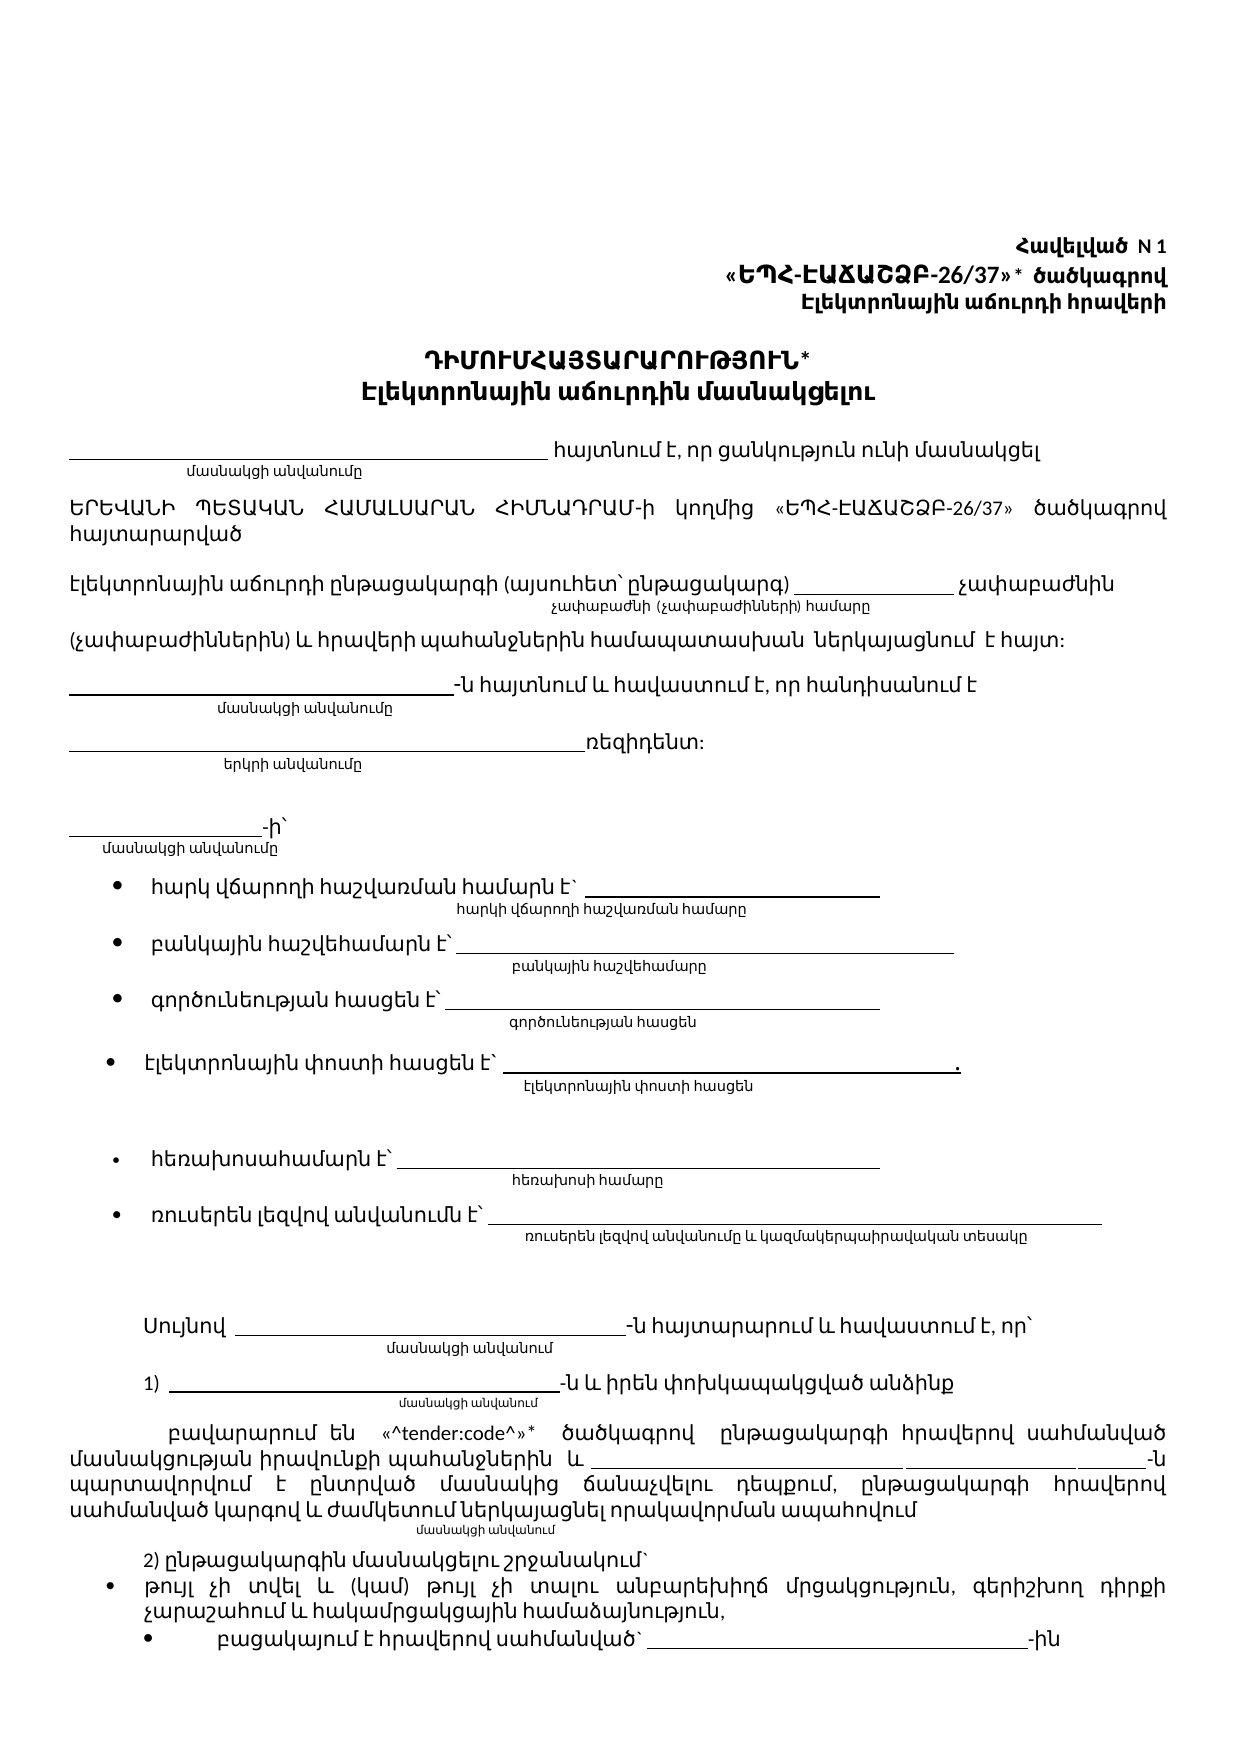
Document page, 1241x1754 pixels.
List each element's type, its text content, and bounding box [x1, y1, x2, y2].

text մասնակցի անվանումը [69, 699, 1167, 729]
text մասնակցի անվանում [69, 1395, 1167, 1421]
text էլեկտրոնային փոստի հասցեն [364, 1077, 1167, 1108]
text բանկային հաշվեհամարը [438, 957, 1167, 987]
text հայտնում է, որ ցանկություն ունի մասնակցել [69, 437, 1167, 462]
text Էլեկտրոնային աճուրդի հրավերի [69, 289, 1167, 315]
list հեռախոսահամարն է՝ [113, 1146, 1167, 1171]
text գործունեության հասցեն [69, 1013, 1167, 1043]
text երկրի անվանումը [69, 755, 1167, 785]
text 1) -ն և իրեն փոխկապակցված անձինք [69, 1370, 1167, 1395]
text Սույնով -ն հայտարարում և հավաստում է, որ՝ [69, 1309, 1167, 1339]
list ռուսերեն լեզվով անվանումն է՝ [113, 1202, 1167, 1227]
list բացակայում է հրավերով սահմանված` -ին [69, 1624, 1167, 1652]
text հեռախոսի համարը [438, 1171, 1167, 1202]
text էլեկտրոնային աճուրդի ընթացակարգի (այսուհետ՝ ընթացակարգ) չափաբաժնին [69, 572, 1167, 597]
text ԴԻՄՈՒՄՀԱՅՏԱՐԱՐՈՒԹՅՈՒՆ* [69, 345, 1167, 376]
text ԵՐԵՎԱՆԻ ՊԵՏԱԿԱՆ ՀԱՄԱԼՍԱՐԱՆ ՀԻՄՆԱԴՐԱՄ-ի կողմից «ԵՊՀ-ԷԱՃԱՇՁԲ-26/37» ծածկագրով հայտարարված [69, 493, 1167, 546]
text -ն հայտնում և հավաստում է, որ հանդիսանում է [69, 668, 1167, 699]
list հարկ վճարողի հաշվառման համարն է` [113, 870, 1167, 901]
text ռուսերեն լեզվով անվանումը և կազմակերպաիրավական տեսակը [69, 1227, 1167, 1258]
list թույլ չի տվել և (կամ) թույլ չի տալու անբարեխիղճ մրցակցություն, գերիշխող դիրքի չարաշահում և հակամրցակցային համաձայնություն, [107, 1573, 1167, 1624]
text մասնակցի անվանում [69, 1339, 1167, 1370]
list բանկային հաշվեհամարն է՝ [113, 931, 1167, 957]
text հարկի վճարողի հաշվառման համարը [69, 901, 1167, 931]
text 2) ընթացակարգին մասնակցելու շրջանակում` [69, 1548, 1167, 1573]
text մասնակցի անվանում [69, 1522, 1167, 1548]
list գործունեության հասցեն է՝ [113, 987, 1167, 1013]
text -ի՝ [69, 814, 1167, 839]
text մասնակցի անվանումը [69, 462, 1167, 493]
text բավարարում են «^tender:code^»* ծածկագրով ընթացակարգի հրավերով սահմանված մասնակցության իրավունքի պահանջներին և -ն պարտավորվում է ընտրված մասնակից ճանաչվելու դեպքում, ընթացակարգի հրավերով սահմանված կարգով և ժամկետում ներկայացնել որակավորման ապահովում [69, 1421, 1167, 1522]
text մասնակցի անվանումը [69, 839, 1167, 870]
text չափաբաժնի (չափաբաժինների) համարը [69, 597, 1167, 628]
text «ԵՊՀ-ԷԱՃԱՇՁԲ-26/37»* ծածկագրով [69, 259, 1167, 289]
text ռեզիդենտ: [69, 729, 1167, 755]
subtitle Էլեկտրոնային աճուրդին մասնակցելու [69, 376, 1167, 406]
text Հավելված N 1 [69, 233, 1167, 259]
text (չափաբաժիններին) և հրավերի պահանջներին համապատասխան ներկայացնում է հայտ: [69, 628, 1167, 653]
list էլեկտրոնային փոստի հասցեն է` . [107, 1043, 1167, 1077]
